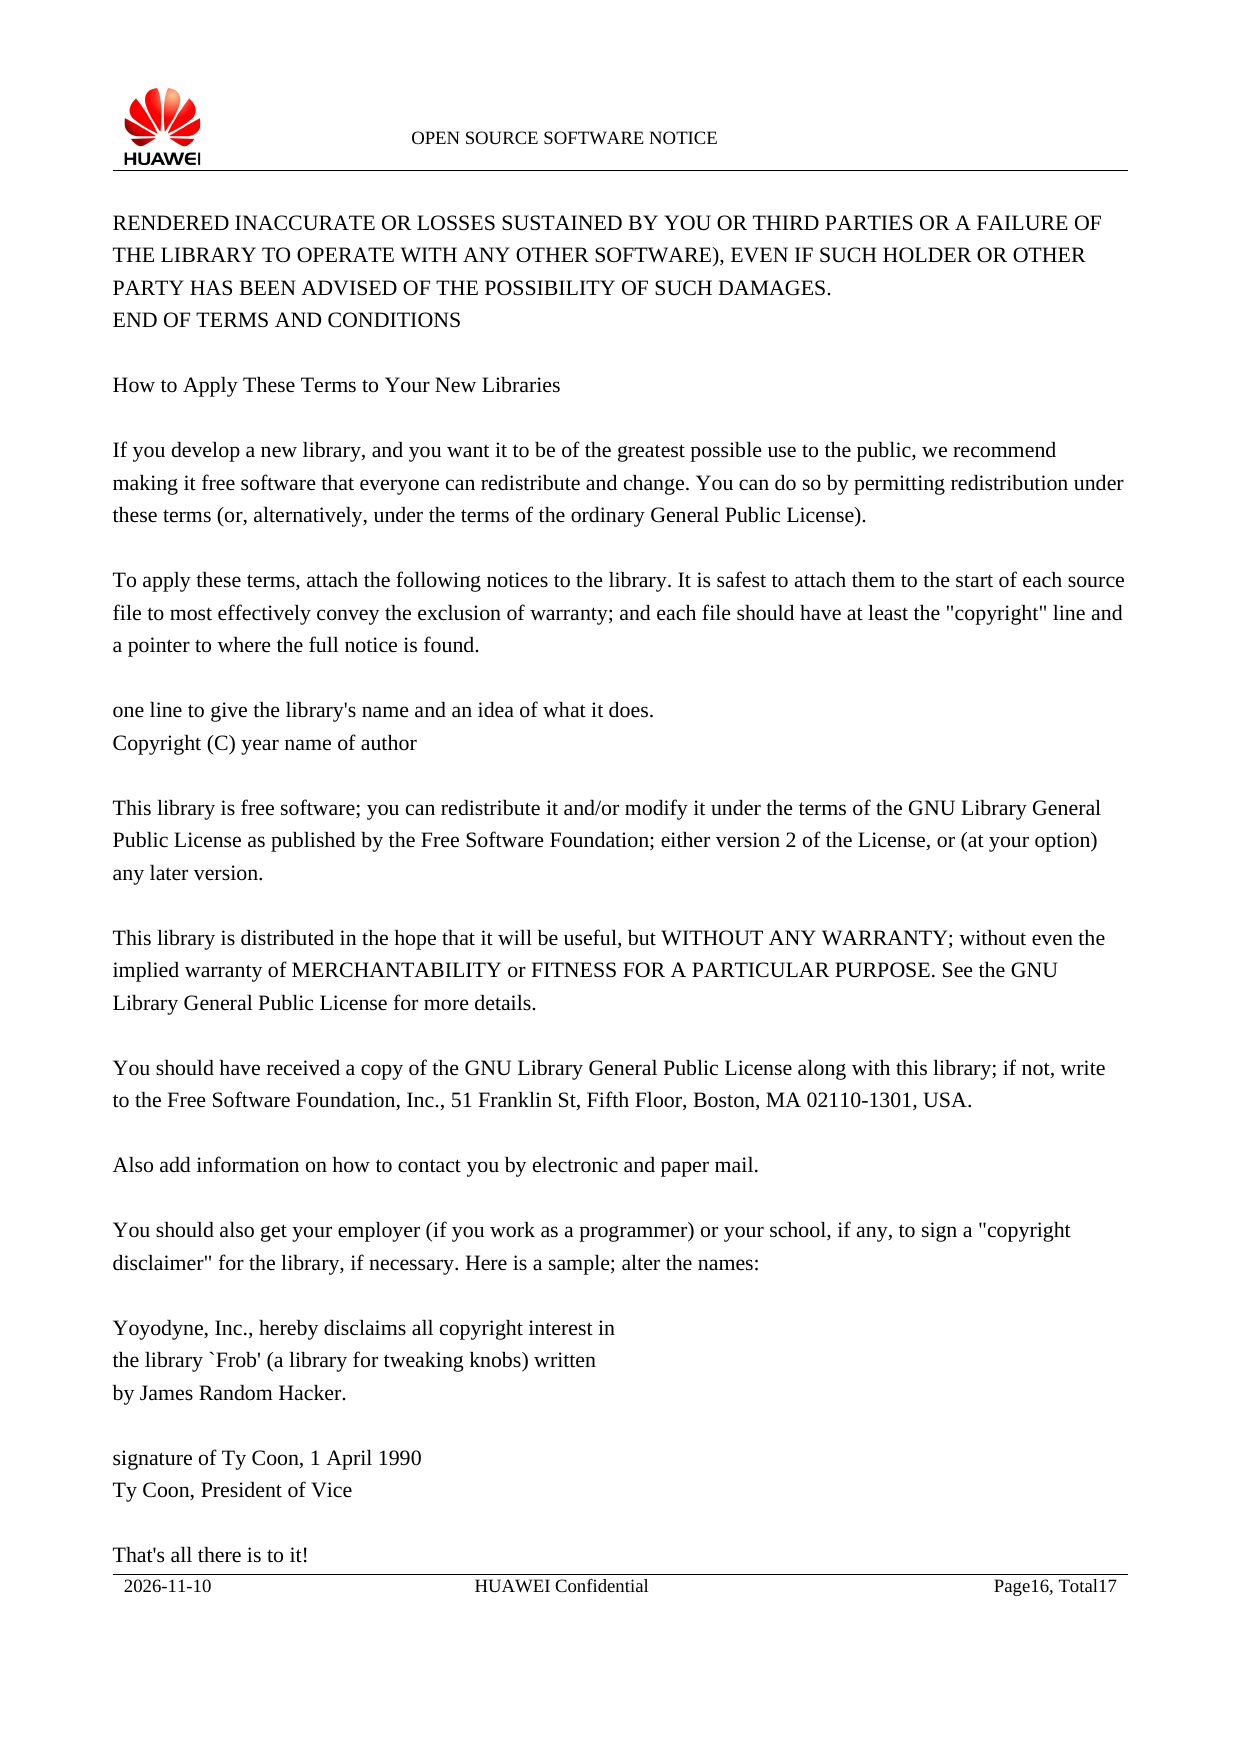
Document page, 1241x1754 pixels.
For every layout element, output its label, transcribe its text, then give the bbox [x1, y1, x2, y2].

picture [124, 88, 201, 165]
